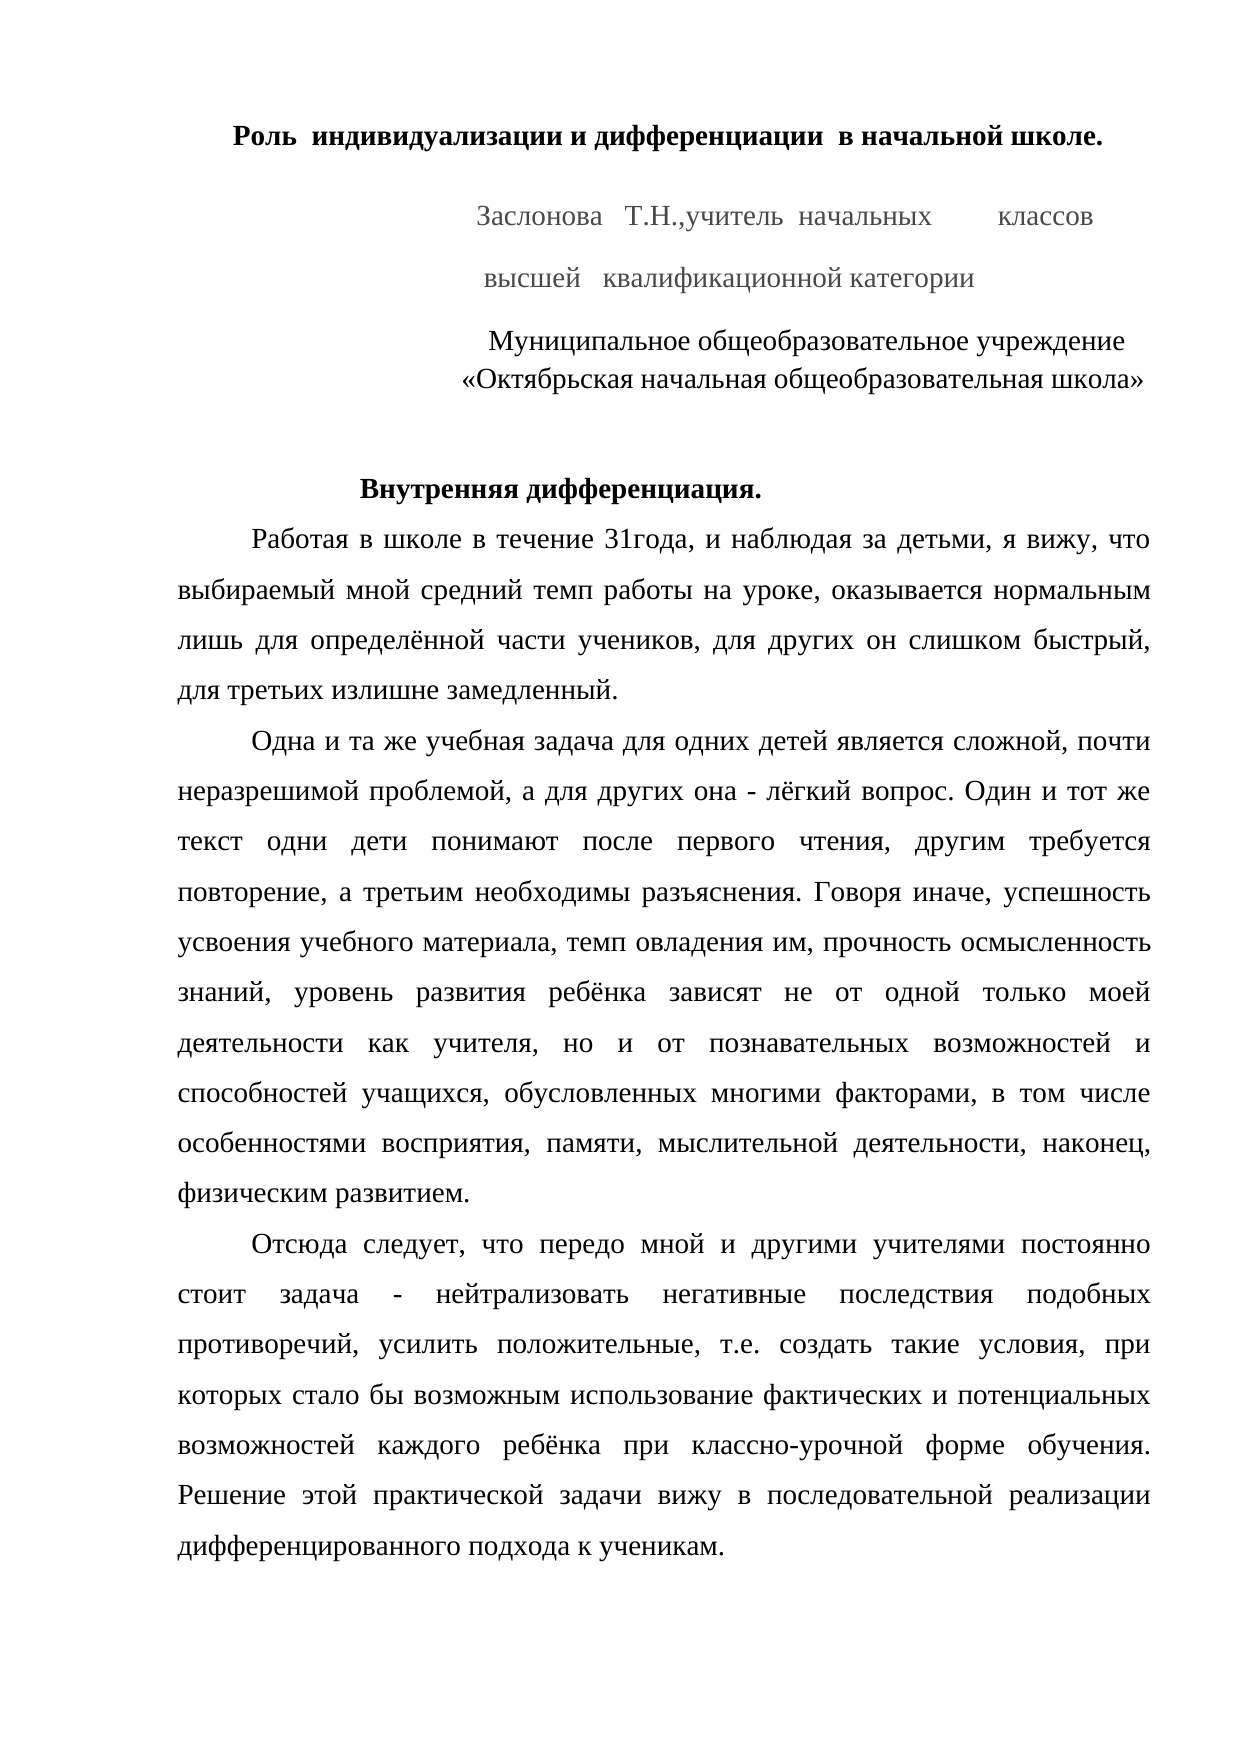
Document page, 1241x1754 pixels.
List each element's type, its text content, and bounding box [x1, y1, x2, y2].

text Отсюда следует, что передо мной и другими учителями постоянно стоит задача - нейтрализовать негативные последствия подобных противоречий, усилить положительные, т.е. создать такие условия, при которых стало бы возможным использование фактических и потенциальных возможностей каждого ребёнка при классно-урочной форме обучения. Решение этой практической задачи вижу в последовательной реализации дифференцированного подхода к ученикам. [177, 1226, 1152, 1561]
text Внутренняя дифференциация. [177, 471, 1152, 505]
text Одна и та же учебная задача для одних детей является сложной, почти неразрешимой проблемой, а для других она - лёгкий вопрос. Один и тот же текст одни дети понимают после первого чтения, другим требуется повторение, а третьим необходимы разъяснения. Говоря иначе, успешность усвоения учебного материала, темп овладения им, прочность осмысленность знаний, уровень развития ребёнка зависят не от одной только моей деятельности как учителя, но и от познавательных возможностей и способностей учащихся, обусловленных многими факторами, в том числе особенностями восприятия, памяти, мыслительной деятельности, наконец, физическим развитием. [177, 723, 1152, 1209]
text Роль индивидуализации и дифференциации в начальной школе. [177, 118, 1152, 152]
text Заслонова Т.Н.,учитель начальных классов [177, 198, 1152, 231]
text высшей квалификационной категории [177, 260, 1152, 294]
text Работая в школе в течение 31года, и наблюдая за детьми, я вижу, что выбираемый мной средний темп работы на уроке, оказывается нормальным лишь для определённой части учеников, для других он слишком быстрый, для третьих излишне замедленный. [177, 522, 1152, 706]
text Муниципальное общеобразовательное учреждение «Октябрьская начальная общеобразовательная школа» [177, 323, 1152, 395]
